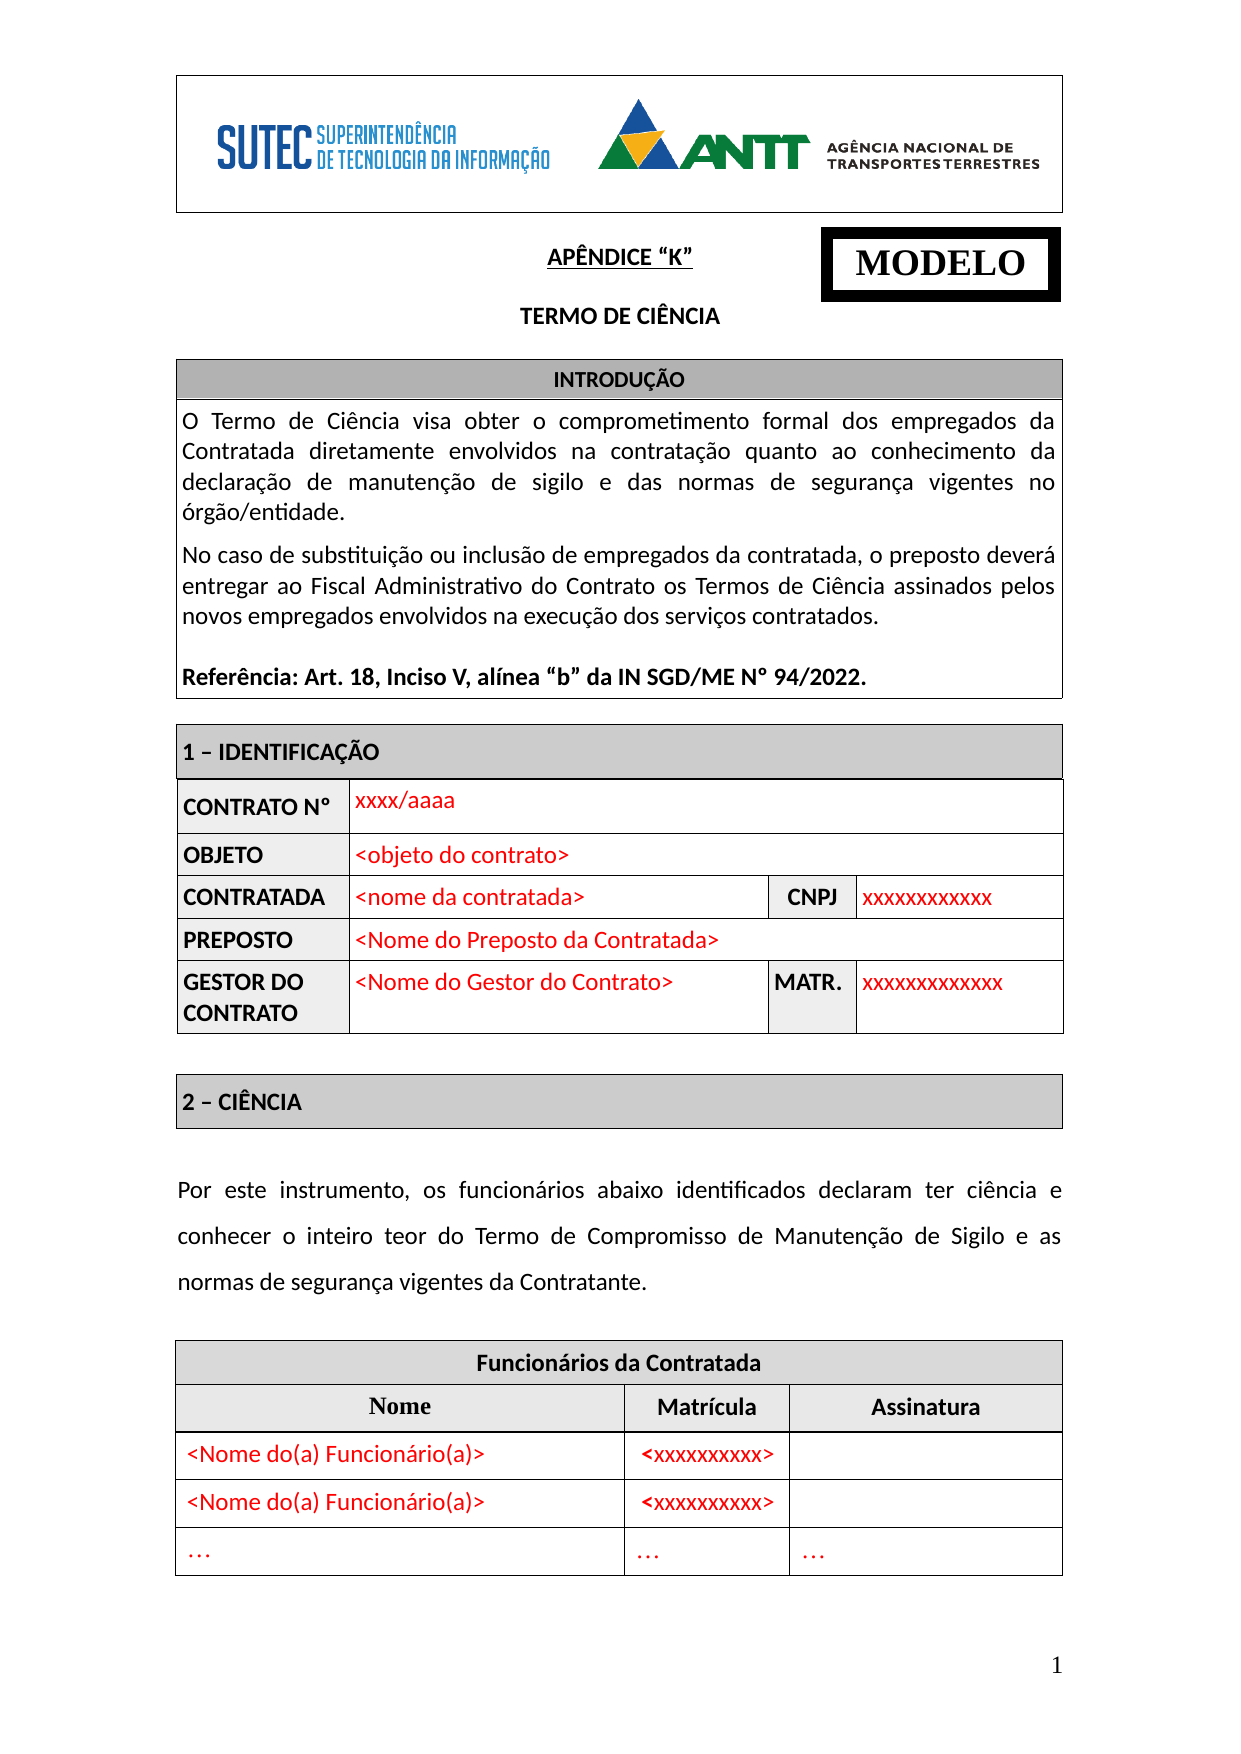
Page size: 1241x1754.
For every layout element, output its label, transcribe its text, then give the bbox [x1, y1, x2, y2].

table_cell <Nome do(a) Funcionário(a)> [176, 1433, 624, 1479]
table_header Funcionários da Contratada [176, 1341, 1062, 1384]
table_cell <Nome do Preposto da Contratada> [350, 919, 1063, 960]
text Por este instrumento, os funcionários abaixo identificados declaram ter ciência e conhecer o inteiro teor do Termo de Compromisso de Manutenção de Sigilo e as normas de segurança vigentes da Contratante. [177, 1174, 1063, 1296]
table_header CONTRATO Nº [178, 780, 349, 833]
table_cell CNPJ [769, 876, 856, 918]
table_cell xxxxxxxxxxxxx [857, 961, 1063, 1033]
table_cell [790, 1433, 1062, 1479]
table_cell <nome da contratada> [350, 876, 768, 918]
table_cell [790, 1480, 1062, 1527]
table_header xxxx/aaaa [350, 780, 1063, 833]
table_header INTRODUÇÃO [177, 360, 1062, 398]
text APÊNDICE “K” [177, 241, 821, 272]
table_cell PREPOSTO [178, 919, 349, 960]
text TERMO DE CIÊNCIA [177, 300, 1063, 331]
table_cell OBJETO [178, 834, 349, 875]
table_cell … [790, 1528, 1062, 1575]
table_cell <Nome do(a) Funcionário(a)> [176, 1480, 624, 1527]
table_cell … [176, 1528, 624, 1575]
table_header 1 – IDENTIFICAÇÃO [177, 725, 1062, 778]
table_cell Matrícula [625, 1385, 789, 1431]
table_cell Assinatura [790, 1385, 1062, 1431]
table_cell xxxxxxxxxxxx [857, 876, 1063, 918]
picture [181, 81, 1062, 207]
table_cell <xxxxxxxxxx> [625, 1480, 789, 1527]
table_cell CONTRATADA [178, 876, 349, 918]
table_cell O Termo de Ciência visa obter o comprometimento formal dos empregados da Contratada diretamente envolvidos na contratação quanto ao conhecimento da declaração de manutenção de sigilo e das normas de segurança vigentes no órgão/entidade. No caso de substituição ou inclusão de empregados da contratada, o preposto deverá entregar ao Fiscal Administrativo do Contrato os Termos de Ciência assinados pelos novos empregados envolvidos na execução dos serviços contratados. Referência: Art. 18, Inciso V, alínea “b” da IN SGD/ME Nº 94/2022. [177, 400, 1062, 698]
table_cell MATR. [769, 961, 856, 1033]
table_cell GESTOR DO CONTRATO [178, 961, 349, 1033]
table_cell … [625, 1528, 789, 1575]
table_cell Nome [176, 1385, 624, 1431]
table_cell <Nome do Gestor do Contrato> [350, 961, 768, 1033]
table_cell <xxxxxxxxxx> [625, 1433, 789, 1479]
table_cell <objeto do contrato> [350, 834, 1063, 875]
table_header 2 – CIÊNCIA [177, 1075, 1062, 1128]
